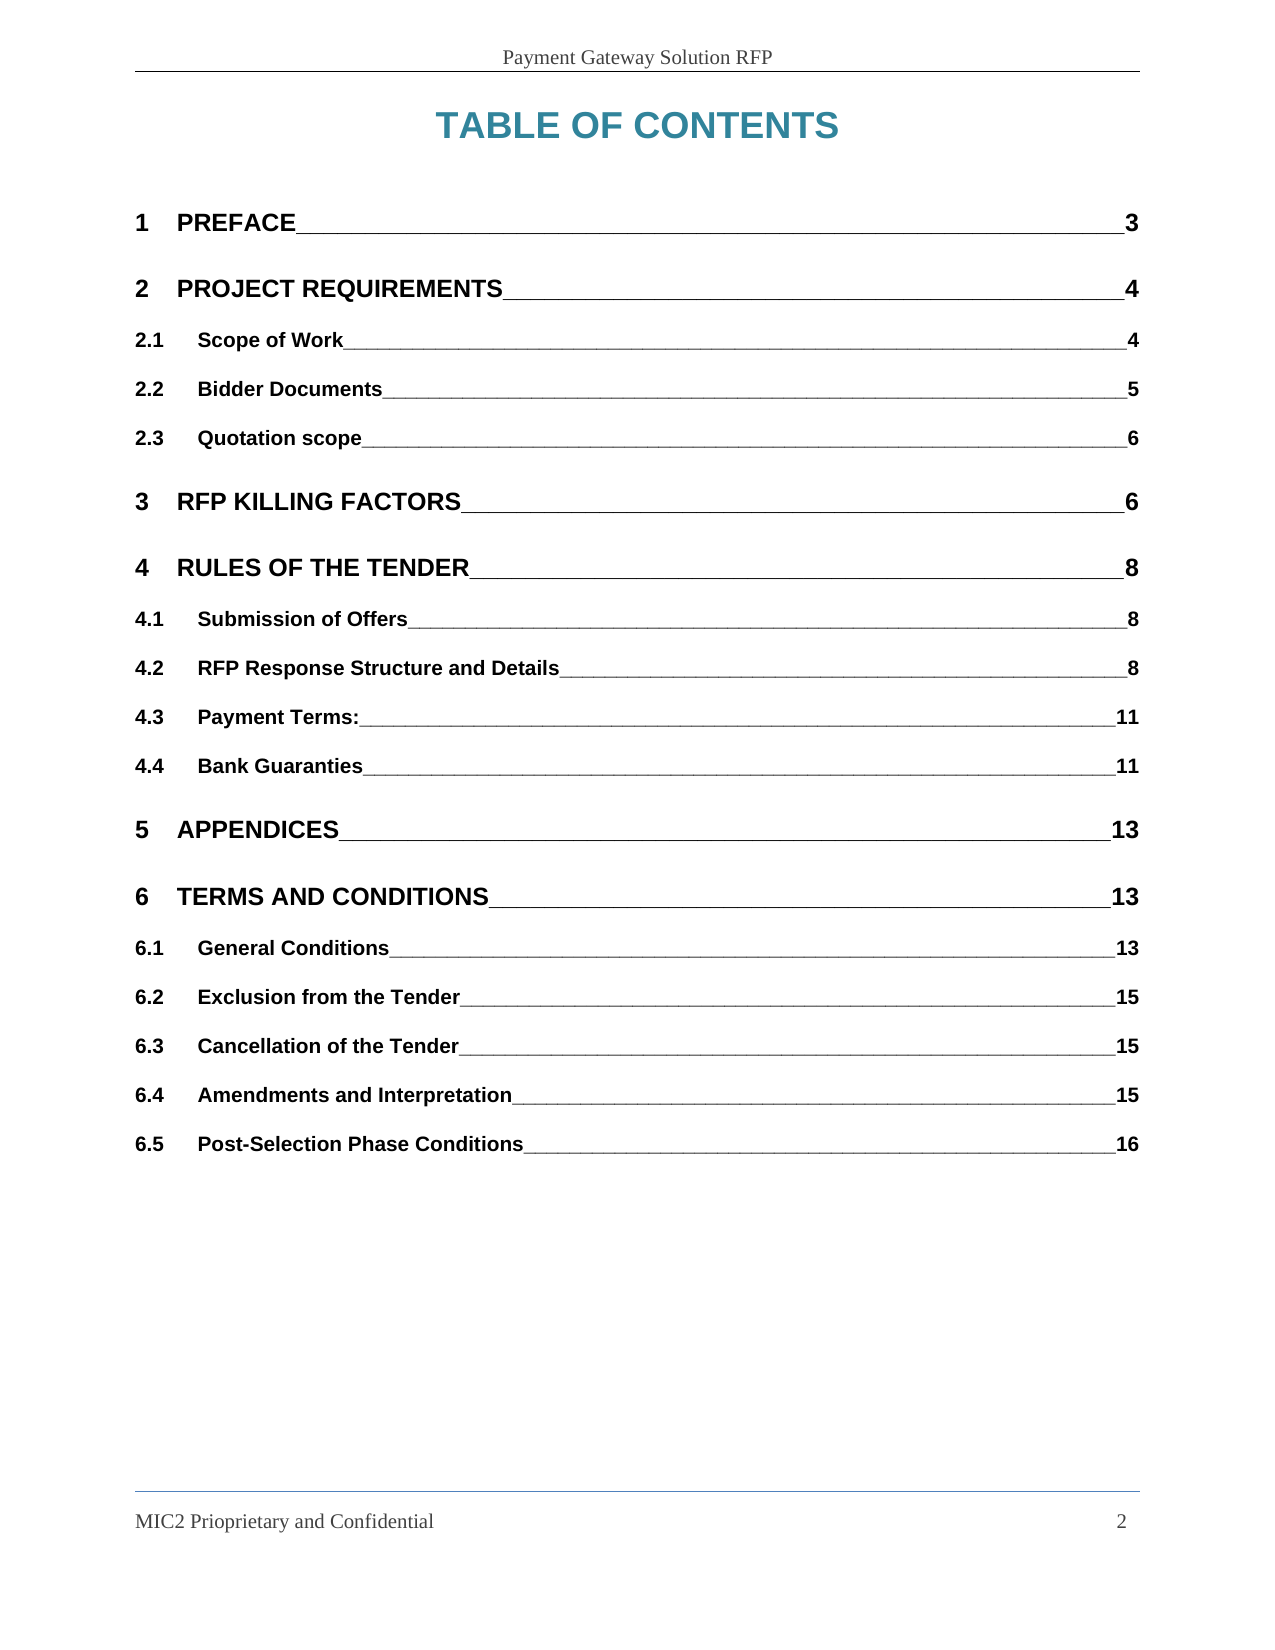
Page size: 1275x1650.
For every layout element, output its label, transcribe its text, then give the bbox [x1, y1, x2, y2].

subtitle Table of Contents [135, 103, 1140, 146]
